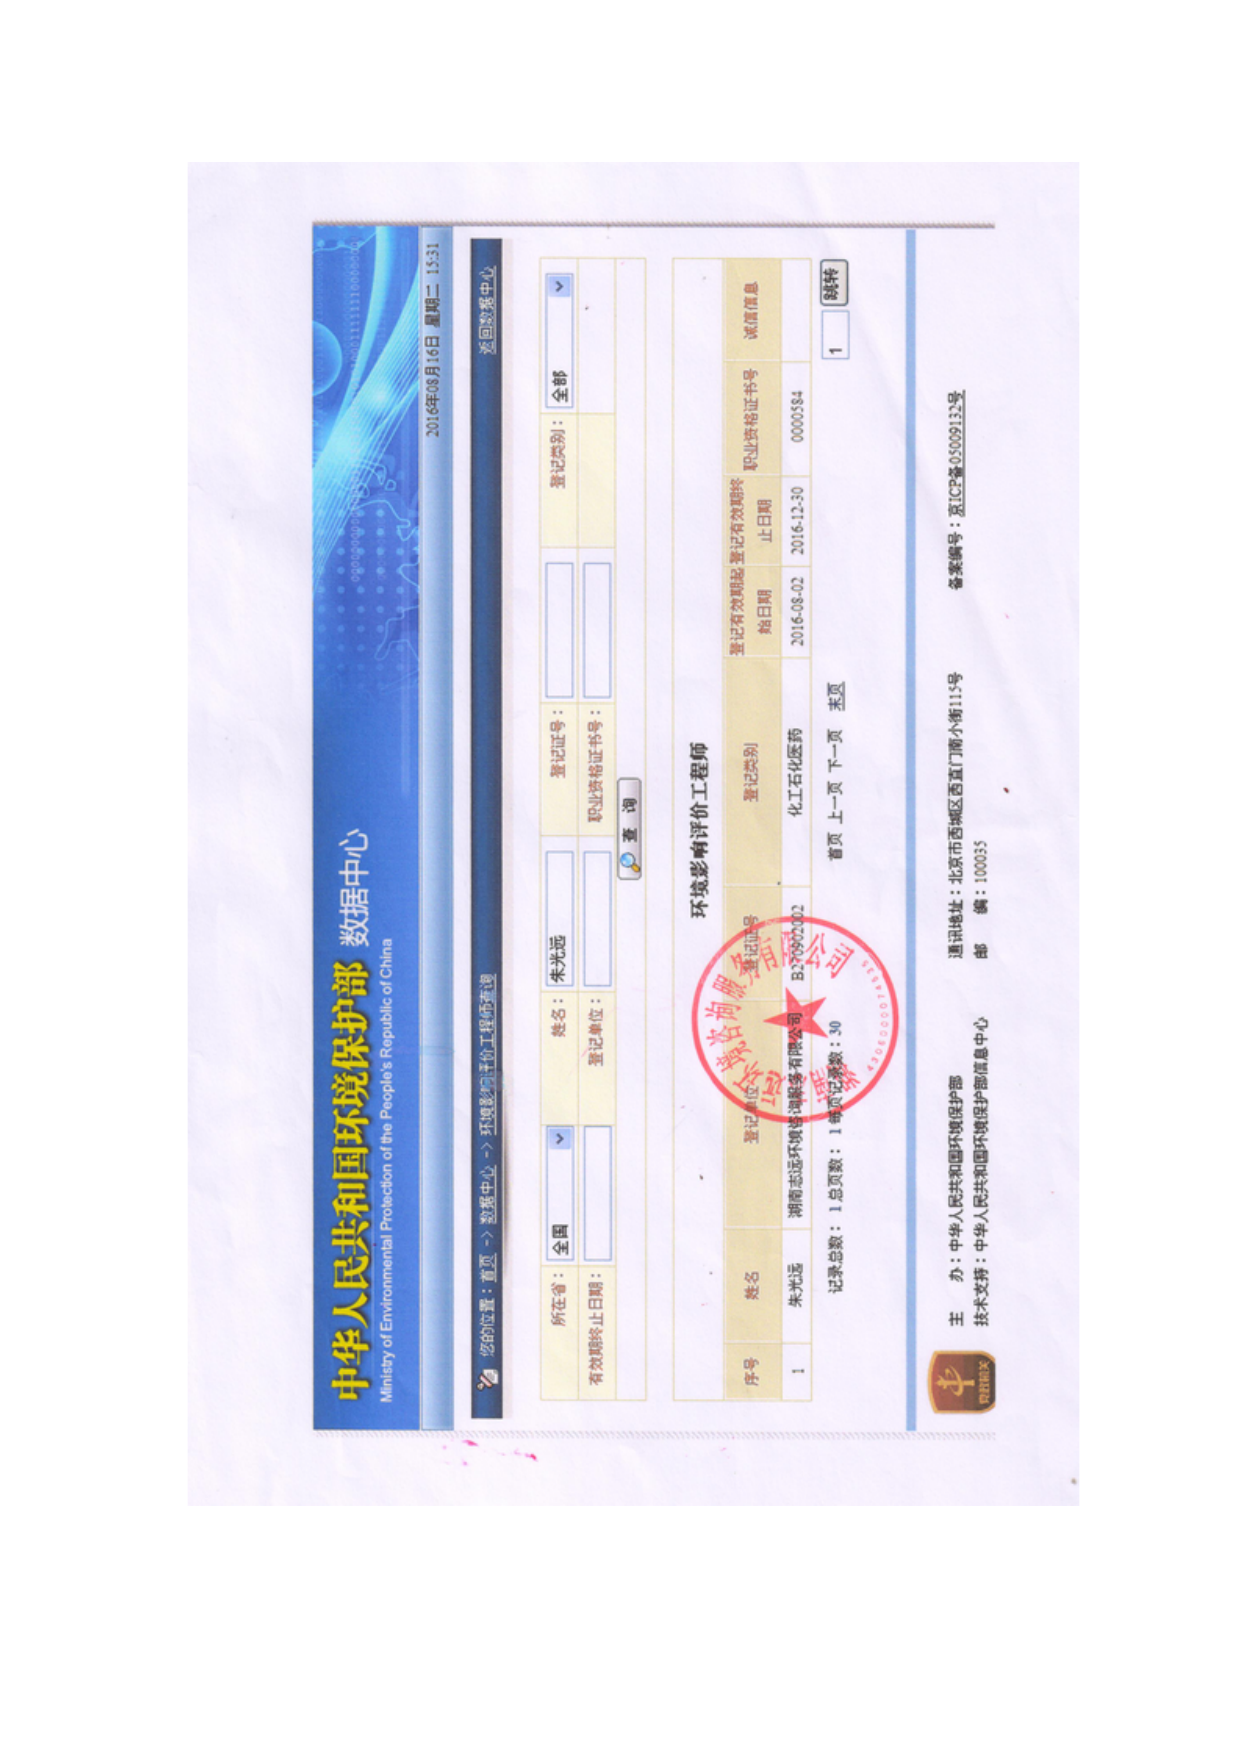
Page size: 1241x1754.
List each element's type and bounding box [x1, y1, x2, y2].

picture [187, 162, 1080, 1506]
